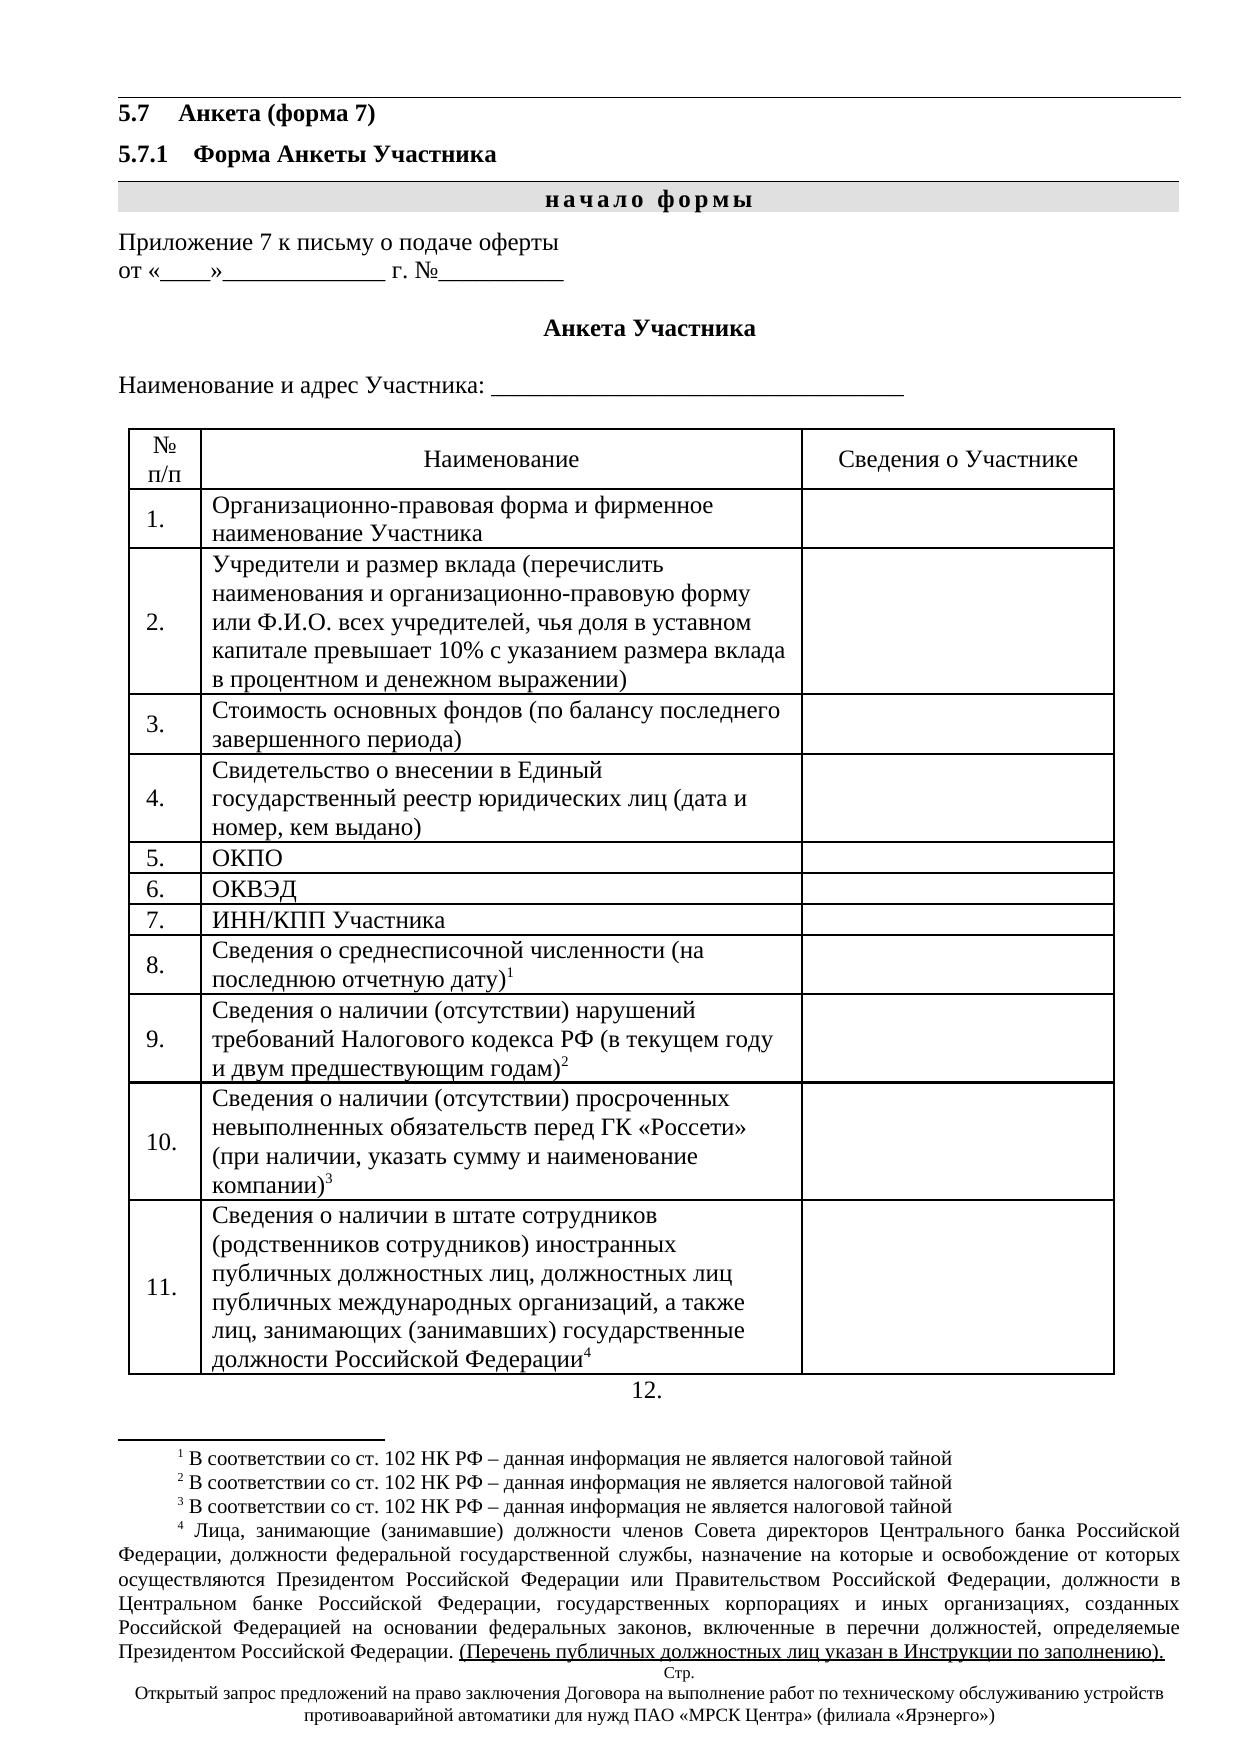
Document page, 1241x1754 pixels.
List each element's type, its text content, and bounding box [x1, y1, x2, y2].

text начало формы [118, 182, 1179, 212]
table_cell [803, 1201, 1113, 1373]
table_cell [130, 695, 200, 753]
table_cell [803, 843, 1113, 872]
table_cell ОКПО [202, 843, 801, 872]
table_cell [130, 1084, 200, 1198]
table_cell [130, 755, 200, 841]
subtitle Форма Анкеты Участника [118, 139, 1181, 168]
table_cell [130, 905, 200, 933]
table_cell [130, 490, 200, 547]
table_header Наименование [202, 430, 801, 488]
table_cell Учредители и размер вклада (перечислить наименования и организационно-правовую форму или Ф.И.О. всех учредителей, чья доля в уставном капитале превышает 10% с указанием размера вклада в процентном и денежном выражении) [202, 549, 801, 693]
table_cell [803, 905, 1113, 933]
table_header Сведения о среднесписочной численности (на последнюю отчетную дату) [202, 936, 801, 993]
table_cell [803, 695, 1113, 753]
table_cell [130, 843, 200, 872]
table_cell Сведения о наличии (отсутствии) просроченных невыполненных обязательств перед ГК «Россети» (при наличии, указать сумму и наименование компании) [202, 1084, 801, 1198]
table_cell ИНН/КПП Участника [202, 905, 801, 933]
table_cell Организационно-правовая форма и фирменное наименование Участника [202, 490, 801, 547]
table_header Сведения о Участнике [803, 430, 1113, 488]
table_cell [803, 490, 1113, 547]
table_cell [803, 995, 1113, 1081]
table_header № п/п [130, 430, 200, 488]
subtitle Анкета (форма 7) [118, 98, 1181, 127]
table_cell [130, 874, 200, 903]
table_header [803, 936, 1113, 993]
table_cell ОКВЭД [202, 874, 801, 903]
table_cell Сведения о наличии в штате сотрудников (родственников сотрудников) иностранных публичных должностных лиц, должностных лиц публичных международных организаций, а также лиц, занимающих (занимавших) государственные должности Российской Федерации [202, 1201, 801, 1373]
table_cell [130, 549, 200, 693]
table_cell [130, 995, 200, 1081]
table_cell Стоимость основных фондов (по балансу последнего завершенного периода) [202, 695, 801, 753]
table_header [130, 936, 200, 993]
table_cell [803, 549, 1113, 693]
table_cell Свидетельство о внесении в Единый государственный реестр юридических лиц (дата и номер, кем выдано) [202, 755, 801, 841]
table_cell [803, 874, 1113, 903]
text Наименование и адрес Участника: _________________________________ [118, 371, 1181, 399]
text Приложение 7 к письму о подаче оферты от «____»_____________ г. №__________ [118, 227, 1181, 284]
table_cell [803, 755, 1113, 841]
table_cell [130, 1201, 200, 1373]
table_cell [803, 1084, 1113, 1198]
text Анкета Участника [118, 313, 1181, 342]
table_cell Сведения о наличии (отсутствии) нарушений требований Налогового кодекса РФ (в текущем году и двум предшествующим годам) [202, 995, 801, 1081]
